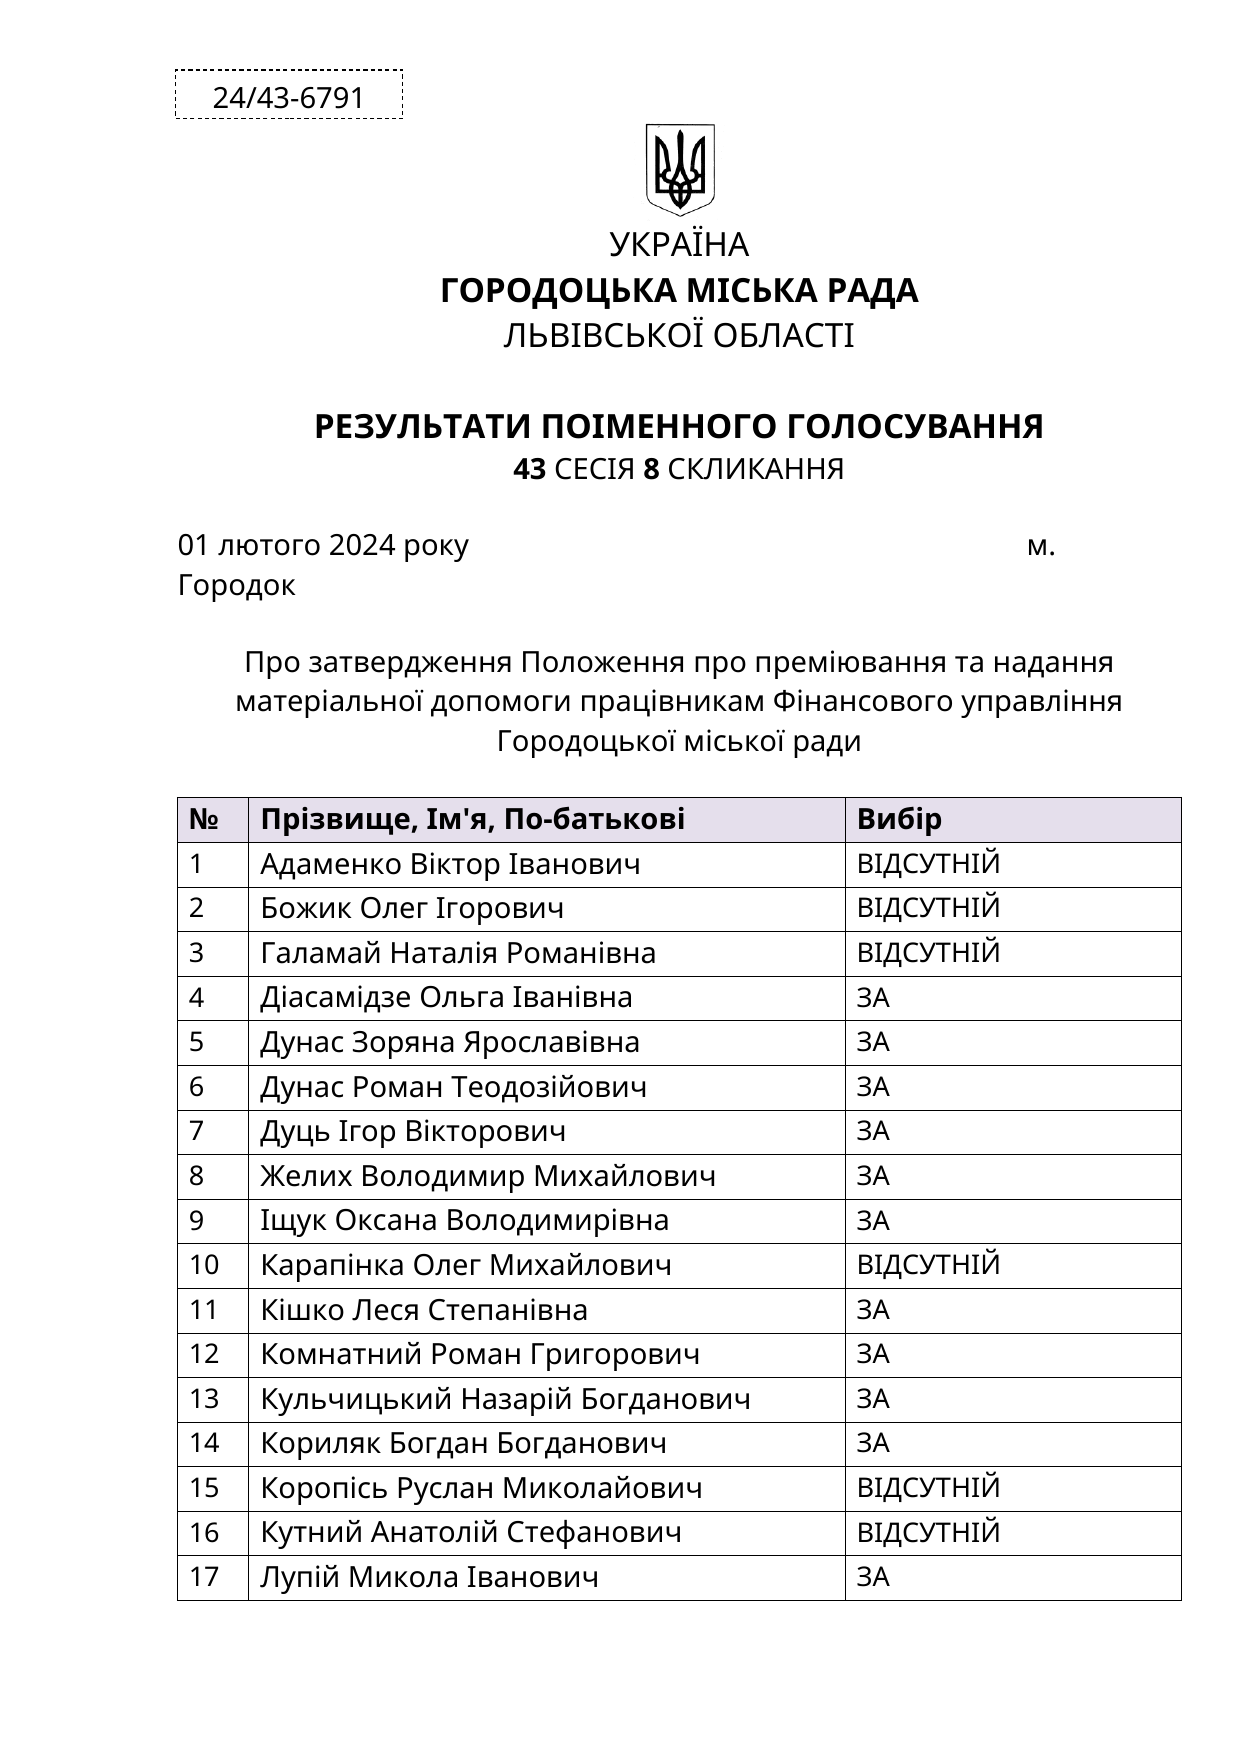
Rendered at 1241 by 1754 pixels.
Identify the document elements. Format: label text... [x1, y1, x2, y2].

table_cell Дуць Ігор Вікторович [249, 1111, 845, 1154]
table_cell ЗА [846, 1289, 1181, 1332]
table_cell ВІДСУТНІЙ [846, 1244, 1181, 1288]
table_cell 16 [178, 1512, 248, 1555]
table_cell ЗА [846, 1423, 1181, 1466]
table_cell ЗА [846, 977, 1181, 1020]
table_cell Адаменко Віктор Іванович [249, 843, 845, 887]
picture [633, 118, 726, 221]
table_header Прізвище, Ім'я, По-батькові [249, 798, 845, 842]
table_cell 5 [178, 1021, 248, 1065]
table_cell 7 [178, 1111, 248, 1154]
text 01 лютого 2024 року м. Городок [177, 525, 1181, 604]
table_cell ЗА [846, 1556, 1181, 1600]
text ГОРОДОЦЬКА МІСЬКА РАДА [177, 266, 1181, 312]
table_cell ВІДСУТНІЙ [846, 932, 1181, 976]
table_cell 9 [178, 1200, 248, 1243]
table_cell ЗА [846, 1200, 1181, 1243]
table_cell Іщук Оксана Володимирівна [249, 1200, 845, 1243]
table_cell 15 [178, 1467, 248, 1511]
text ЛЬВІВСЬКОЇ ОБЛАСТІ [177, 312, 1181, 357]
table_cell Кішко Леся Степанівна [249, 1289, 845, 1332]
table_cell Лупій Микола Іванович [249, 1556, 845, 1600]
table_cell Комнатний Роман Григорович [249, 1334, 845, 1377]
table_cell 11 [178, 1289, 248, 1332]
table_cell ЗА [846, 1066, 1181, 1109]
table_cell Кульчицький Назарій Богданович [249, 1378, 845, 1422]
table_cell 13 [178, 1378, 248, 1422]
table_cell ЗА [846, 1155, 1181, 1199]
table_cell Дунас Роман Теодозійович [249, 1066, 845, 1109]
table_cell ВІДСУТНІЙ [846, 888, 1181, 931]
text 43 СЕСІЯ 8 СКЛИКАННЯ [177, 448, 1181, 488]
table_cell Карапінка Олег Михайлович [249, 1244, 845, 1288]
table_cell 1 [178, 843, 248, 887]
table_cell Галамай Наталія Романівна [249, 932, 845, 976]
table_cell ЗА [846, 1334, 1181, 1377]
table_cell Желих Володимир Михайлович [249, 1155, 845, 1199]
table_cell 8 [178, 1155, 248, 1199]
text РЕЗУЛЬТАТИ ПОІМЕННОГО ГОЛОСУВАННЯ [177, 403, 1181, 448]
table_cell 2 [178, 888, 248, 931]
table_cell 12 [178, 1334, 248, 1377]
table_cell Божик Олег Ігорович [249, 888, 845, 931]
table_cell Діасамідзе Ольга Іванівна [249, 977, 845, 1020]
table_cell ЗА [846, 1021, 1181, 1065]
table_cell ВІДСУТНІЙ [846, 843, 1181, 887]
table_header Вибір [846, 798, 1181, 842]
table_cell 17 [178, 1556, 248, 1600]
table_cell 14 [178, 1423, 248, 1466]
table_cell ВІДСУТНІЙ [846, 1512, 1181, 1555]
table_cell Коропісь Руслан Миколайович [249, 1467, 845, 1511]
table_cell Кориляк Богдан Богданович [249, 1423, 845, 1466]
text Про затвердження Положення про преміювання та надання матеріальної допомоги працівникам Фінансового управління Городоцької міської ради [177, 641, 1181, 760]
table_cell Кутний Анатолій Стефанович [249, 1512, 845, 1555]
table_cell ЗА [846, 1111, 1181, 1154]
table_header № [178, 798, 248, 842]
table_cell 3 [178, 932, 248, 976]
table_cell ВІДСУТНІЙ [846, 1467, 1181, 1511]
table_cell ЗА [846, 1378, 1181, 1422]
text УКРАЇНА [177, 221, 1181, 266]
table_cell 4 [178, 977, 248, 1020]
table_cell Дунас Зоряна Ярославівна [249, 1021, 845, 1065]
table_cell 10 [178, 1244, 248, 1288]
table_cell 6 [178, 1066, 248, 1109]
